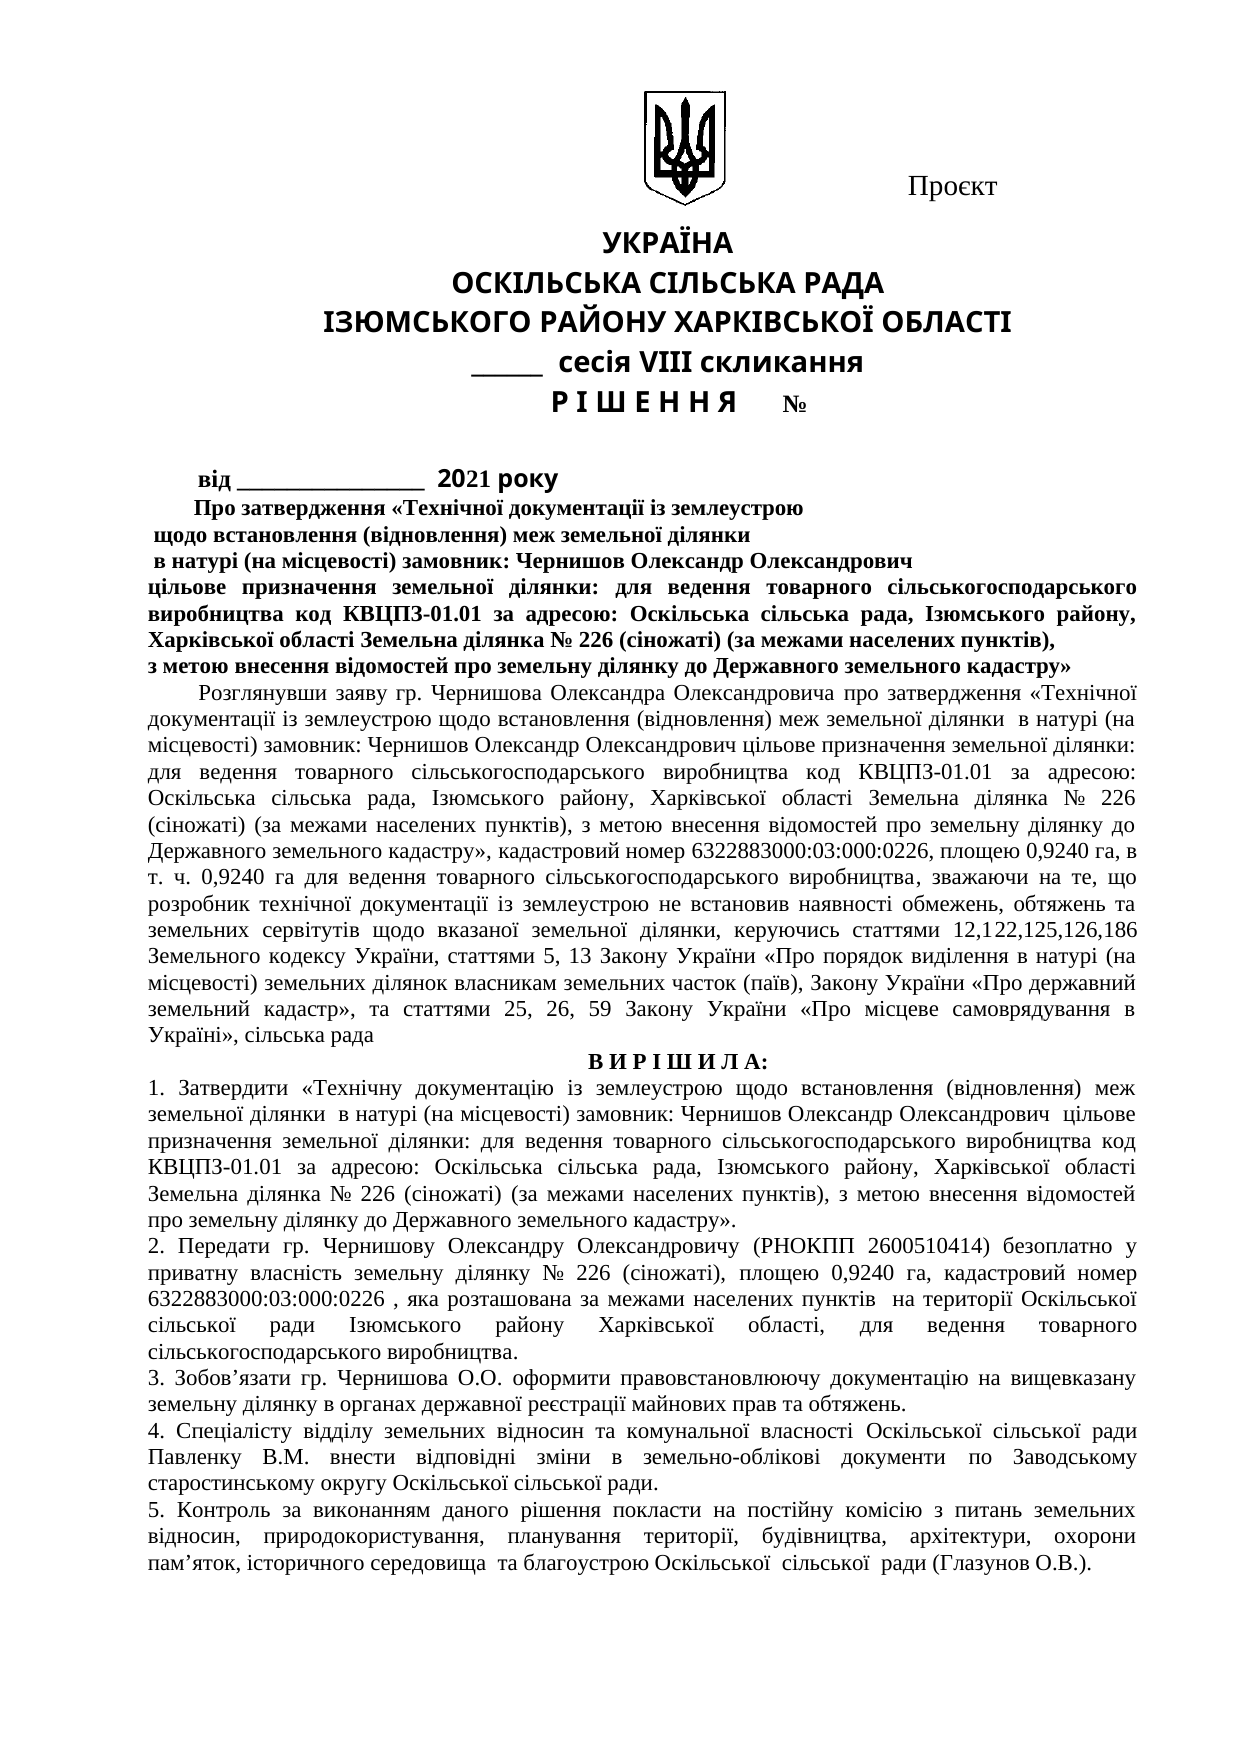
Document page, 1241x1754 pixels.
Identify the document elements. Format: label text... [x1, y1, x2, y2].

text В И Р І Ш И Л А: [148, 1048, 1137, 1074]
text від _______________ 2021 року [198, 460, 1137, 494]
text 2. Передати гр. Чернишову Олександру Олександровичу (РНОКПП 2600510414) безоплатно у приватну власність земельну ділянку № 226 (сіножаті), площею 0,9240 га, кадастровий номер 6322883000:03:000:0226 , яка розташована за межами населених пунктів на території Оскільської сільської ради Ізюмського району Харківської області, для ведення товарного сільськогосподарського виробництва. [148, 1232, 1137, 1364]
text щодо встановлення (відновлення) меж земельної ділянки [148, 521, 1137, 547]
text ______ сесія VІІІ скликання [198, 341, 1137, 381]
text 4. Спеціалісту відділу земельних відносин та комунальної власності Оскільської сільської ради Павленку В.М. внести відповідні зміни в земельно-облікові документи по Заводському старостинському округу Оскільської сільської ради. [148, 1417, 1137, 1496]
text ІЗЮМСЬКОГО РАЙОНУ ХАРКІВСЬКОЇ ОБЛАСТІ [198, 302, 1137, 341]
text з метою внесення відомостей про земельну ділянку до Державного земельного кадастру» [148, 652, 1137, 679]
text цільове призначення земельної ділянки: для ведення товарного сільськогосподарського виробництва код КВЦПЗ-01.01 за адресою: Оскільська сільська рада, Ізюмського району, Харківської області Земельна ділянка № 226 (сіножаті) (за межами населених пунктів), [148, 573, 1137, 652]
text УКРАЇНА [198, 222, 1137, 262]
text Розглянувши заяву гр. Чернишова Олександра Олександровича про затвердження «Технічної документації із землеустрою щодо встановлення (відновлення) меж земельної ділянки в натурі (на місцевості) замовник: Чернишов Олександр Олександрович цільове призначення земельної ділянки: для ведення товарного сільськогосподарського виробництва код КВЦПЗ-01.01 за адресою: Оскільська сільська рада, Ізюмського району, Харківської області Земельна ділянка № 226 (сіножаті) (за межами населених пунктів), з метою внесення відомостей про земельну ділянку до Державного земельного кадастру», кадастровий номер 6322883000:03:000:0226, площею 0,9240 га, в т. ч. 0,9240 га для ведення товарного сільськогосподарського виробництва, зважаючи на те, що розробник технічної документації із землеустрою не встановив наявності обмежень, обтяжень та земельних сервітутів щодо вказаної земельної ділянки, керуючись статтями 12,122,125,126,186 Земельного кодексу України, статтями 5, 13 Закону України «Про порядок виділення в натурі (на місцевості) земельних ділянок власникам земельних часток (паїв), Закону України «Про державний земельний кадастр», та статтями 25, 26, 59 Закону України «Про місцеве самоврядування в Україні», сільська рада [148, 679, 1137, 1048]
text Про затвердження «Технічної документації із землеустрою [148, 494, 1137, 521]
text 1. Затвердити «Технічну документацію із землеустрою щодо встановлення (відновлення) меж земельної ділянки в натурі (на місцевості) замовник: Чернишов Олександр Олександрович цільове призначення земельної ділянки: для ведення товарного сільськогосподарського виробництва код КВЦПЗ-01.01 за адресою: Оскільська сільська рада, Ізюмського району, Харківської області Земельна ділянка № 226 (сіножаті) (за межами населених пунктів), з метою внесення відомостей про земельну ділянку до Державного земельного кадастру». [148, 1074, 1137, 1232]
text Р І Ш Е Н Н Я № [198, 381, 1137, 421]
text в натурі (на місцевості) замовник: Чернишов Олександр Олександрович [148, 547, 1137, 573]
table_header Проєкт [148, 89, 1167, 222]
text 3. Зобов’язати гр. Чернишова О.О. оформити правовстановлюючу документацію на вищевказану земельну ділянку в органах державної реєстрації майнових прав та обтяжень. [148, 1364, 1137, 1417]
text 5. Контроль за виконанням даного рішення покласти на постійну комісію з питань земельних відносин, природокористування, планування території, будівництва, архітектури, охорони пам’яток, історичного середовища та благоустрою Оскільської сільської ради (Глазунов О.В.). [148, 1496, 1137, 1575]
text ОСКІЛЬСЬКА СІЛЬСЬКА РАДА [198, 262, 1137, 302]
